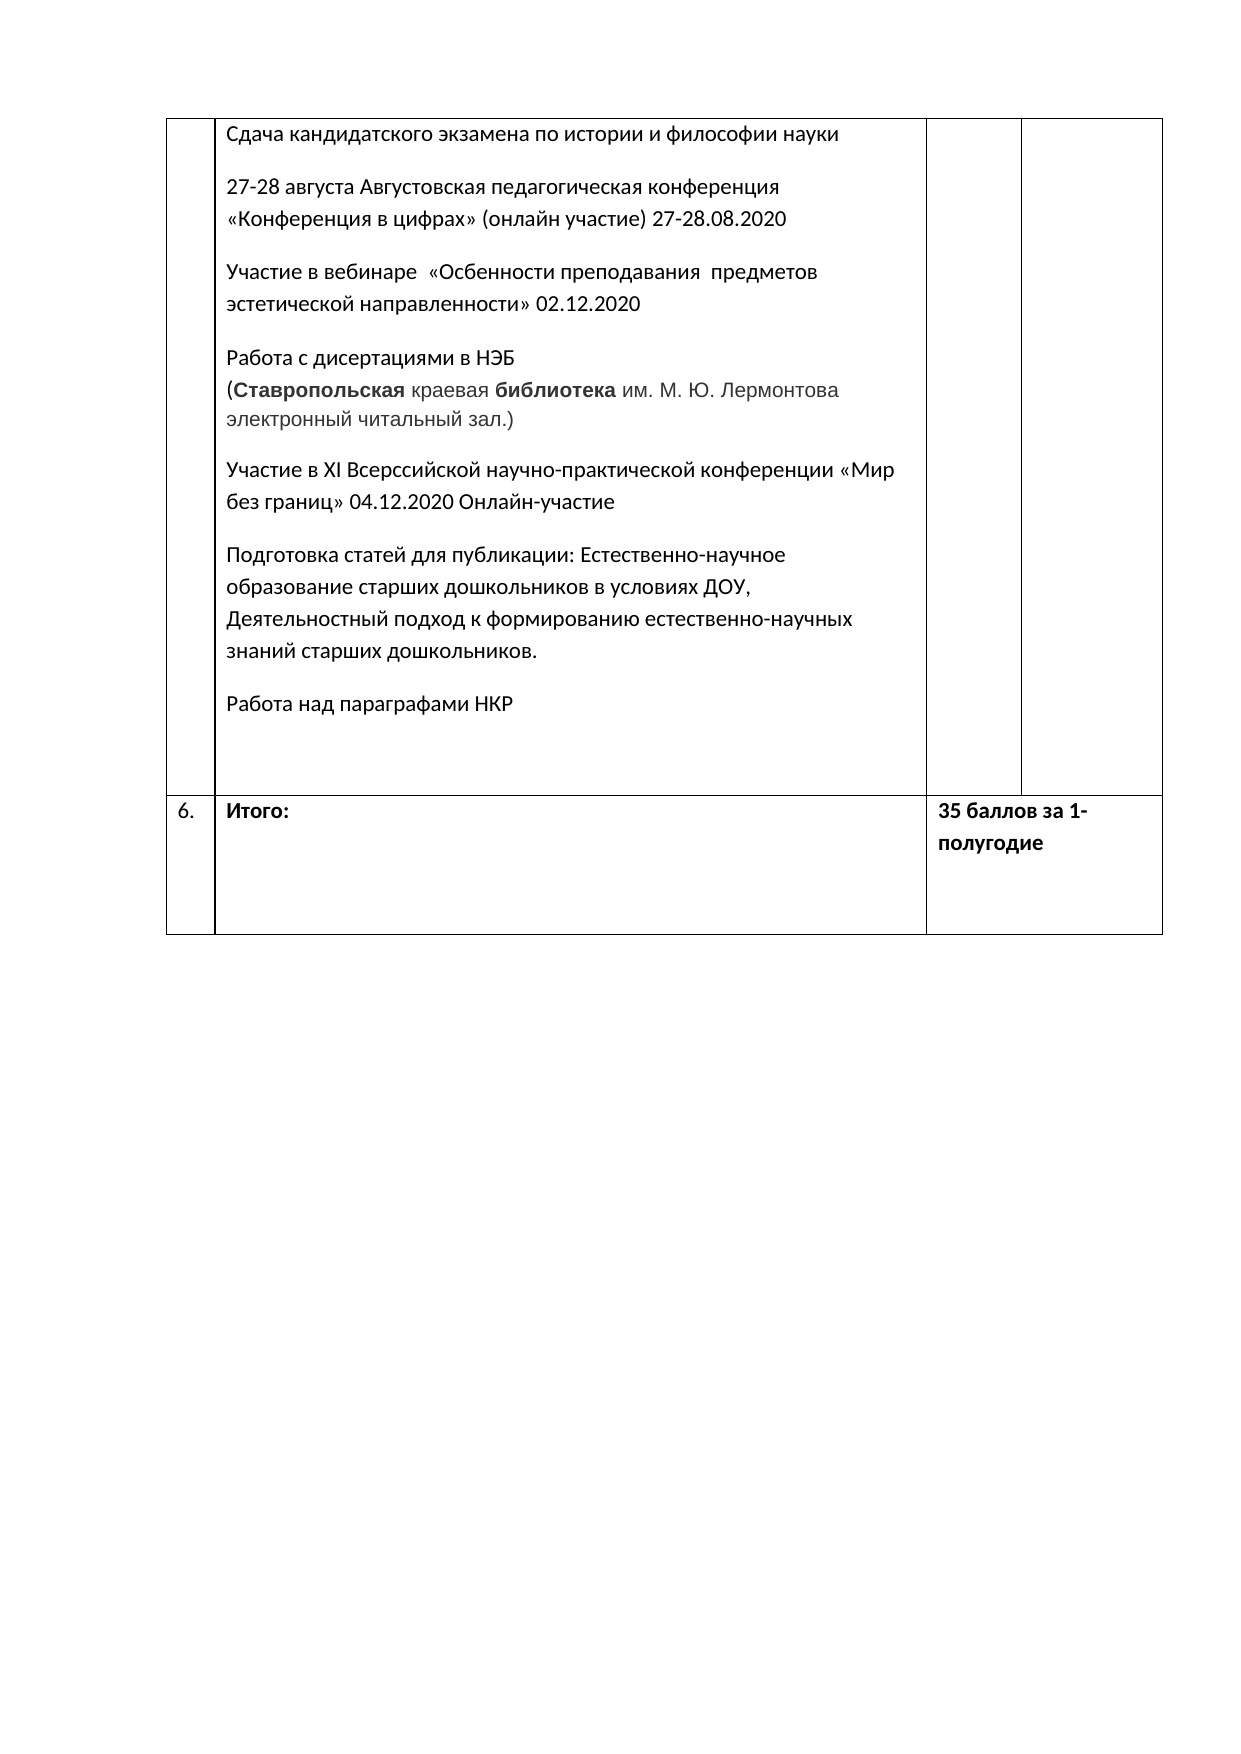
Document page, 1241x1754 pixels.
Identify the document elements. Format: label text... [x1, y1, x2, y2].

table_cell 6. [167, 796, 214, 934]
table_cell 5 [927, 119, 1021, 795]
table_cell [1022, 119, 1162, 795]
table_cell 5. [167, 119, 214, 795]
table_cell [216, 119, 926, 795]
table_cell Итого: [216, 796, 926, 934]
table_cell 35 баллов за 1- полугодие [927, 796, 1162, 934]
